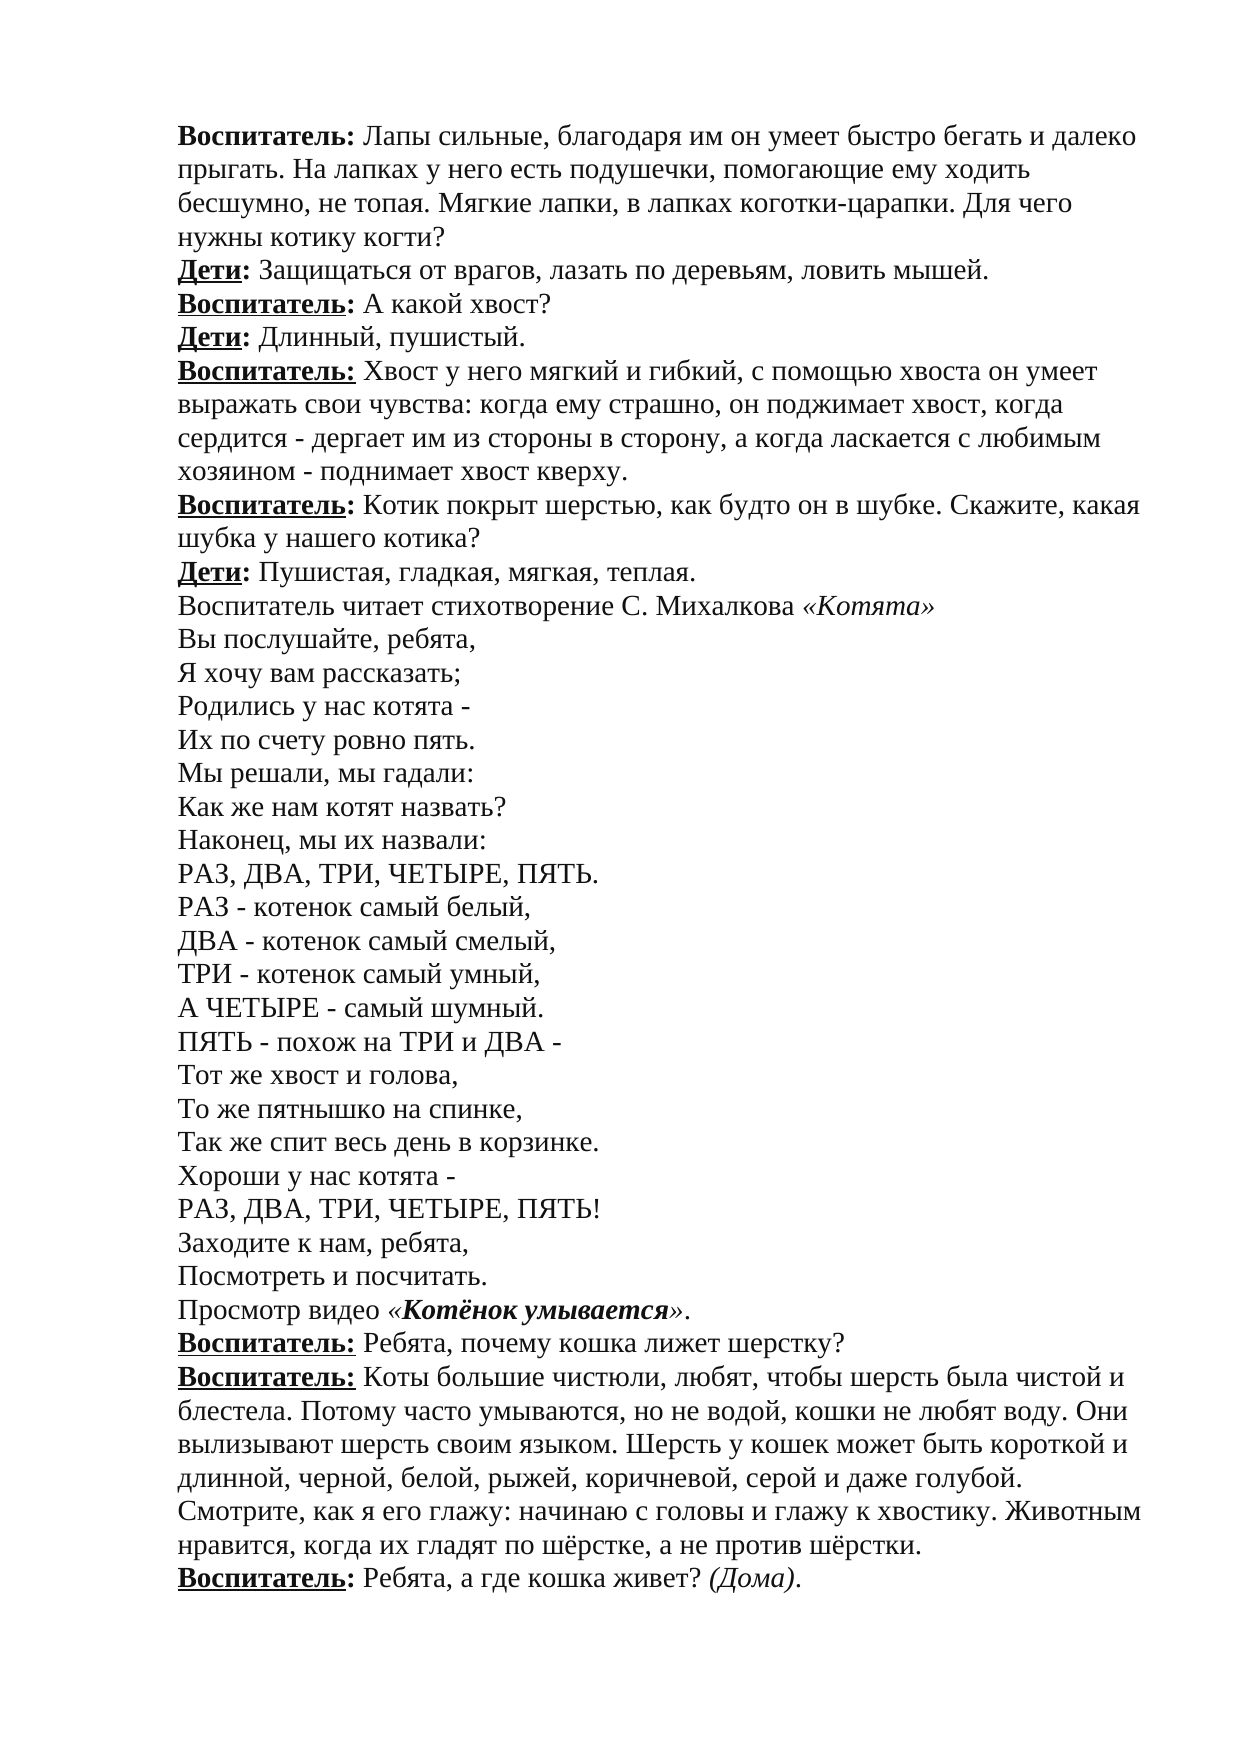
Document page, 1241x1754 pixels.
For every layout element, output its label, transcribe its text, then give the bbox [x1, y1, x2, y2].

text Воспитатель: А какой хвост? [177, 286, 1152, 319]
text Вы послушайте, ребята, [177, 621, 1152, 655]
text РАЗ - котенок самый белый, [177, 889, 1152, 923]
text Хороши у нас котята - [177, 1158, 1152, 1191]
text Hаконец, мы их назвали: [177, 822, 1152, 856]
text Дети: Длинный, пушистый. [177, 319, 1152, 353]
text Я хочу вам рассказать; [177, 655, 1152, 688]
text Их по счету ровно пять. [177, 722, 1152, 755]
text РАЗ, ДВА, ТРИ, ЧЕТЫРЕ, ПЯТЬ. [177, 856, 1152, 889]
text Родились у нас котята - [177, 688, 1152, 722]
text Воспитатель: Лапы сильные, благодаря им он умеет быстро бегать и далеко прыгать. На лапках у него есть подушечки, помогающие ему ходить бесшумно, не топая. Мягкие лапки, в лапках коготки-царапки. Для чего нужны котику когти? [177, 118, 1152, 252]
text То же пятнышко на спинке, [177, 1091, 1152, 1124]
text ТРИ - котенок самый умный, [177, 957, 1152, 990]
text Воспитатель: Котик покрыт шерстью, как будто он в шубке. Скажите, какая шубка у нашего котика? [177, 487, 1152, 554]
text Воспитатель: Хвост у него мягкий и гибкий, с помощью хвоста он умеет выражать свои чувства: когда ему страшно, он поджимает хвост, когда сердится - дергает им из стороны в сторону, а когда ласкается с любимым хозяином - поднимает хвост кверху. [177, 353, 1152, 487]
text Как же нам котят назвать? [177, 789, 1152, 822]
text Мы решали, мы гадали: [177, 755, 1152, 789]
text Так же спит весь день в корзинке. [177, 1124, 1152, 1158]
text Воспитатель: Коты большие чистюли, любят, чтобы шерсть была чистой и блестела. Потому часто умываются, но не водой, кошки не любят воду. Они вылизывают шерсть своим языком. Шерсть у кошек может быть короткой и длинной, черной, белой, рыжей, коричневой, серой и даже голубой. [177, 1359, 1152, 1493]
text Просмотр видео «Котёнок умывается». [177, 1292, 1152, 1326]
text А ЧЕТЫРЕ - самый шумный. [177, 990, 1152, 1024]
text Воспитатель: Ребята, почему кошка лижет шерстку? [177, 1326, 1152, 1359]
text Заходите к нам, ребята, [177, 1225, 1152, 1258]
text ПЯТЬ - похож на ТРИ и ДВА - [177, 1024, 1152, 1057]
text Воспитатель: Ребята, а где кошка живет? (Дома). [177, 1560, 1152, 1594]
text Тот же хвост и голова, [177, 1057, 1152, 1091]
text Воспитатель читает стихотворение С. Михалкова «Котята» [177, 588, 1152, 621]
text Дети: Пушистая, гладкая, мягкая, теплая. [177, 554, 1152, 588]
text РАЗ, ДВА, ТРИ, ЧЕТЫРЕ, ПЯТЬ! [177, 1191, 1152, 1225]
text ДВА - котенок самый смелый, [177, 923, 1152, 957]
text Посмотреть и посчитать. [177, 1258, 1152, 1292]
text Дети: Защищаться от врагов, лазать по деревьям, ловить мышей. [177, 252, 1152, 286]
text Смотрите, как я его глажу: начинаю с головы и глажу к хвостику. Животным нравится, когда их гладят по шёрстке, а не против шёрстки. [177, 1493, 1152, 1560]
